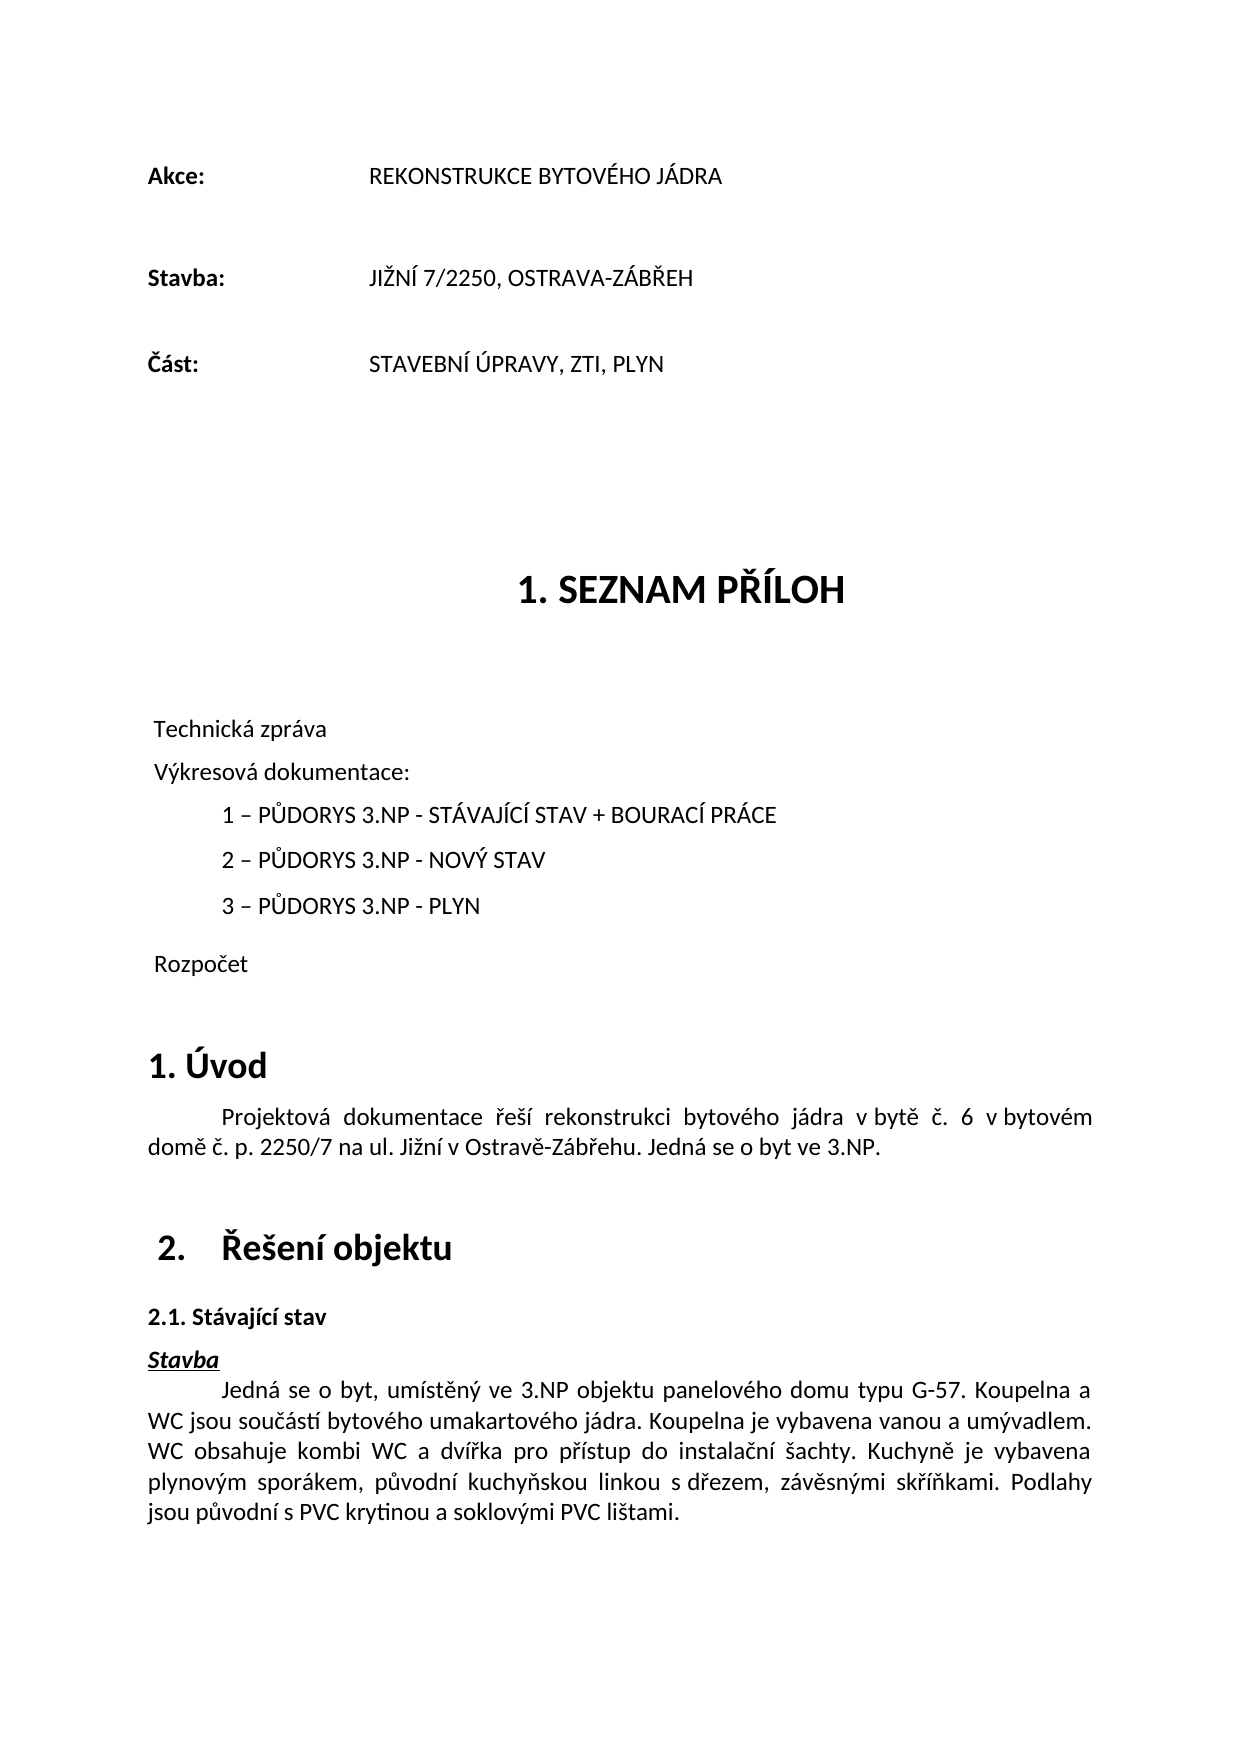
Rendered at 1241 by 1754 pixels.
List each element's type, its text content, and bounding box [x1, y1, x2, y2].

text Technická zpráva [148, 713, 1093, 743]
text 1. SEZNAM PŘÍLOH [441, 563, 1093, 614]
text Část: STAVEBNÍ ÚPRAVY, ZTI, PLYN [148, 348, 1093, 379]
text 1. Úvod [148, 1042, 1093, 1088]
text Stavba: JIŽNÍ 7/2250, OSTRAVA-ZÁBŘEH [148, 262, 1093, 293]
text Rozpočet [154, 949, 1093, 979]
text Projektová dokumentace řeší rekonstrukci bytového jádra v bytě č. 6 v bytovém domě č. p. 2250/7 na ul. Jižní v Ostravě-Zábřehu. Jedná se o byt ve 3.NP. [148, 1101, 1093, 1162]
text Akce: REKONSTRUKCE BYTOVÉHO JÁDRA [148, 160, 1093, 191]
text 3 – PŮDORYS 3.NP - PLYN [148, 890, 1093, 921]
text Jedná se o byt, umístěný ve 3.NP objektu panelového domu typu G-57. Koupelna a WC jsou součástí bytového umakartového jádra. Koupelna je vybavena vanou a umývadlem. WC obsahuje kombi WC a dvířka pro přístup do instalační šachty. Kuchyně je vybavena plynovým sporákem, původní kuchyňskou linkou s dřezem, závěsnými skříňkami. Podlahy jsou původní s PVC krytinou a soklovými PVC lištami. [148, 1374, 1093, 1527]
text 2.1. Stávající stav [148, 1301, 1093, 1331]
text 2 – PŮDORYS 3.NP - NOVÝ STAV [148, 845, 1093, 875]
text Výkresová dokumentace: [154, 756, 1093, 786]
list Řešení objektu [157, 1224, 1093, 1270]
text 1 – PŮDORYS 3.NP - STÁVAJÍCÍ STAV + BOURACÍ PRÁCE [148, 799, 1093, 829]
text Stavba [148, 1344, 1093, 1374]
